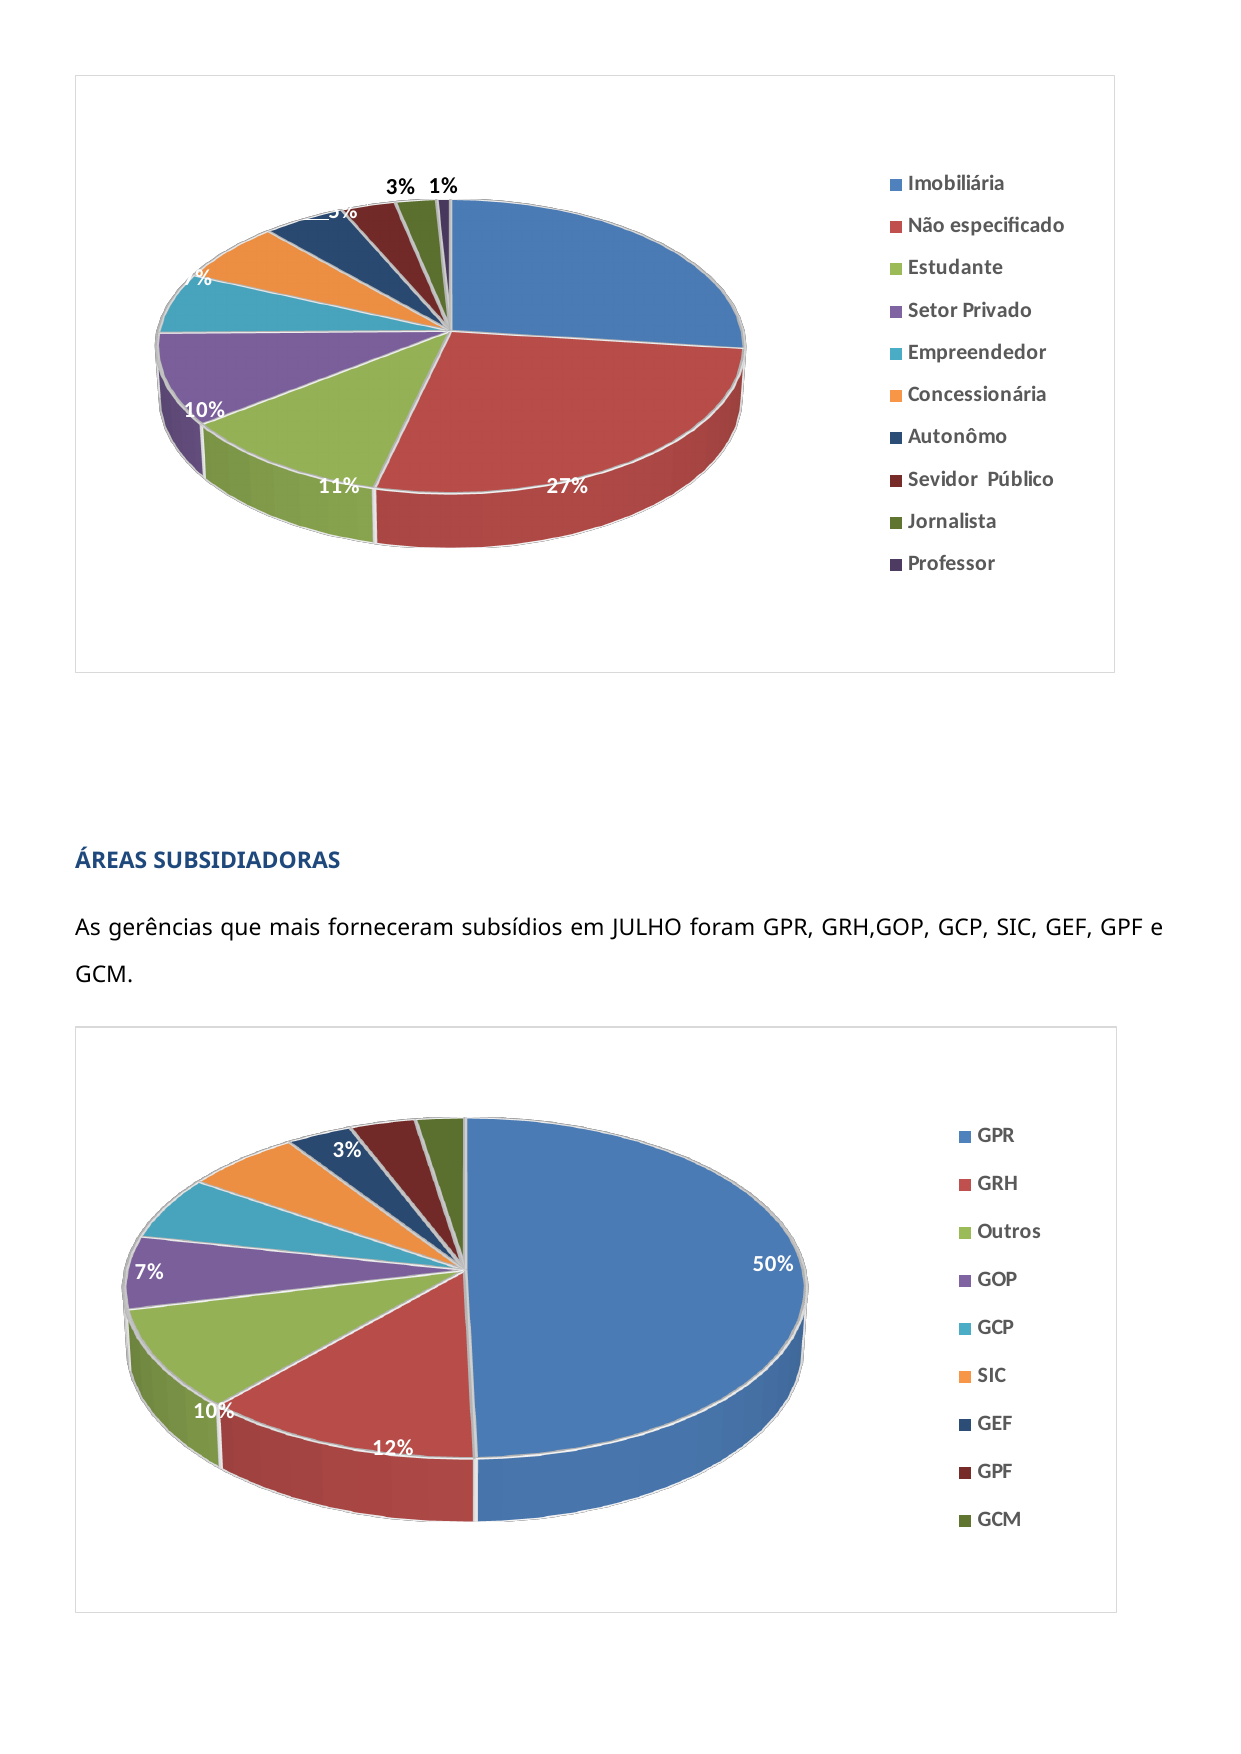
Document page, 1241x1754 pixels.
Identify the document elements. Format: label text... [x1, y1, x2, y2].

text As gerências que mais forneceram subsídios em JULHO foram GPR, GRH,GOP, GCP, SIC, GEF, GPF e GCM. [75, 911, 1165, 989]
text ÁREAS SUBSIDIADORAS [75, 844, 1165, 875]
